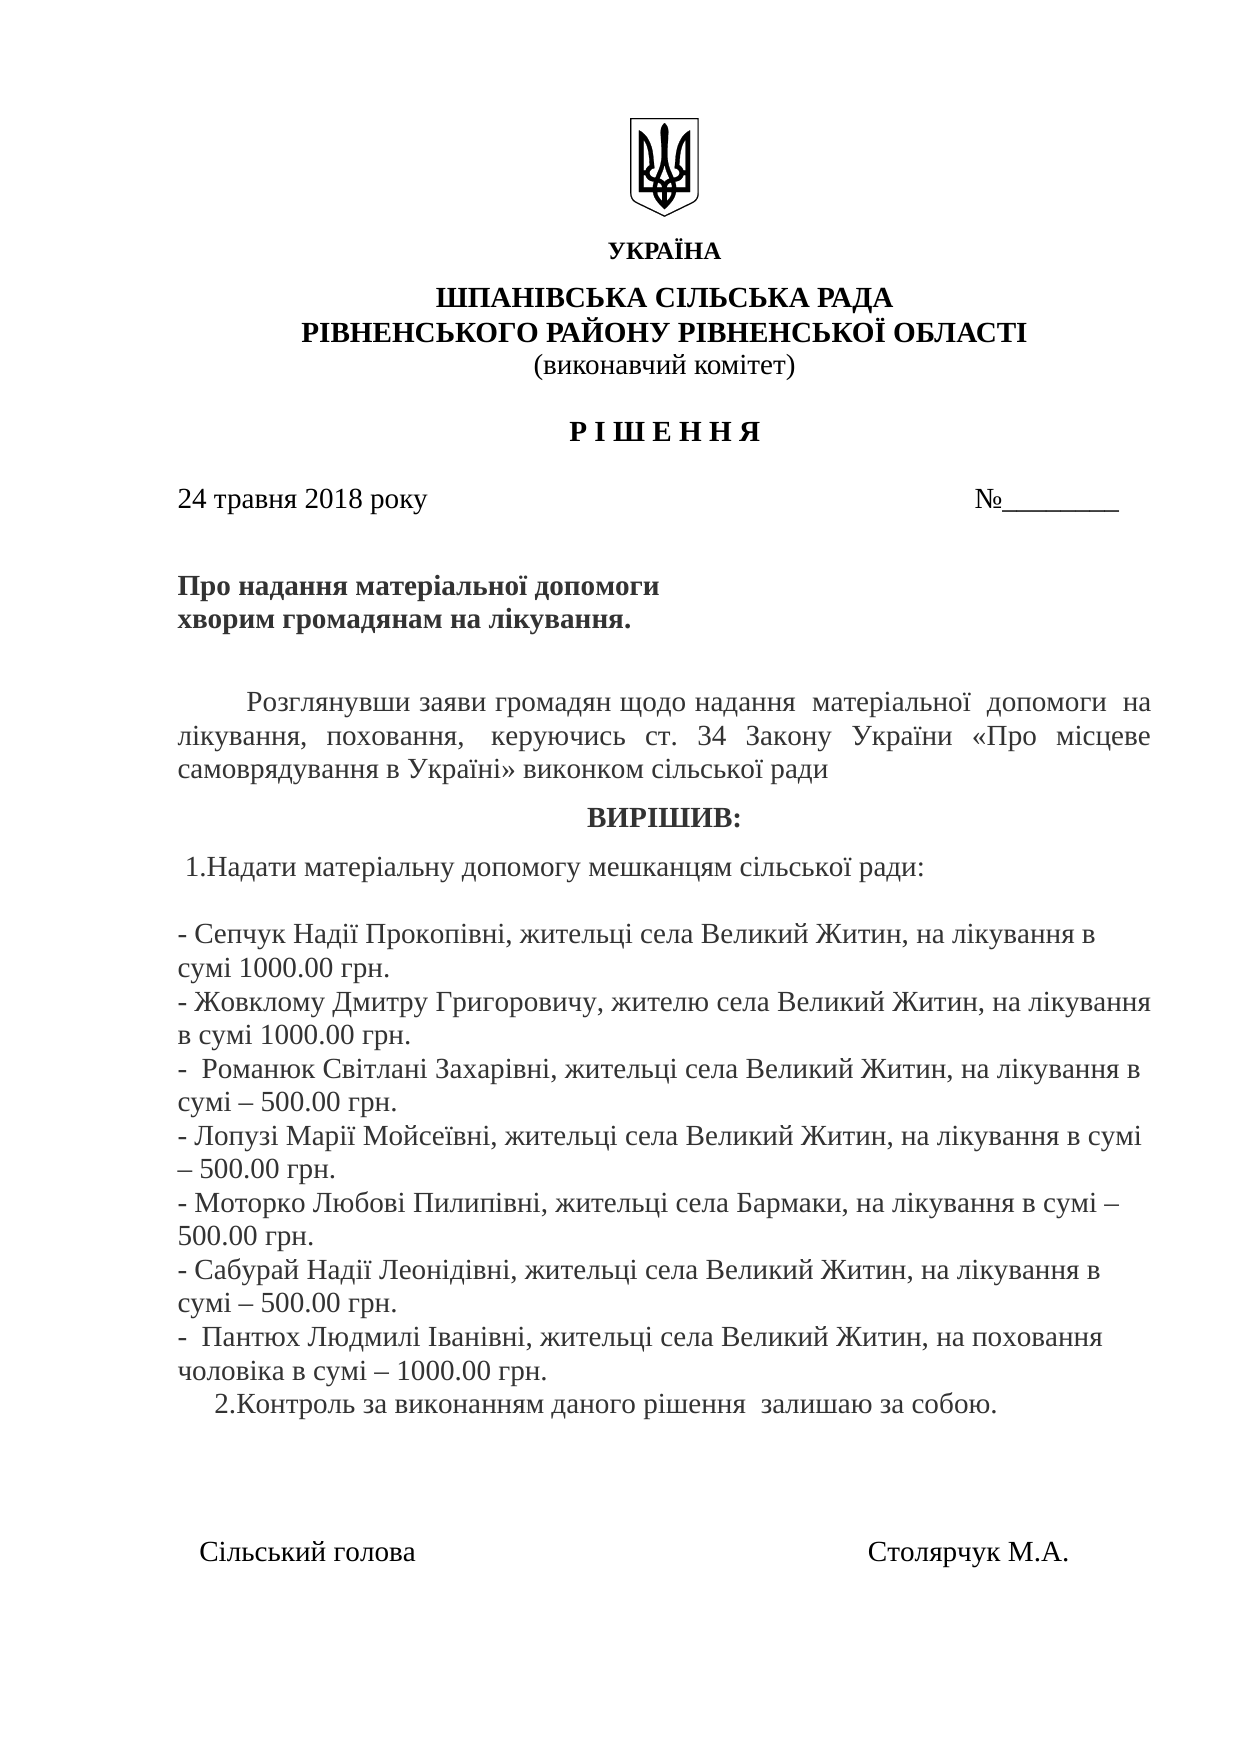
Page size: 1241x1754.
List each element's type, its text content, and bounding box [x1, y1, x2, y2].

subtitle ШПАНІВСЬКА сільська рада [871, 289, 1152, 312]
text ВИРІШИВ: [177, 800, 1152, 834]
text - Жовклому Дмитру Григоровичу, жителю села Великий Житин, на лікування в сумі 1000.00 грн. [177, 984, 1152, 1051]
text Сільський голова Столярчук М.А. [177, 1534, 1152, 1567]
text Розглянувши заяви громадян щодо надання матеріальної допомоги на лікування, поховання, керуючись ст. 34 Закону України «Про місцеве самоврядування в Україні» виконком сільської ради [177, 684, 1152, 785]
text - Романюк Світлані Захарівні, жительці села Великий Житин, на лікування в сумі – 500.00 грн. [177, 1051, 1152, 1118]
text РІВНЕНСЬКОГО РАЙОНУ РІВНЕНСЬКОЇ ОБЛАСТІ [177, 324, 1152, 347]
text Р І Ш Е Н Н Я [177, 414, 1152, 448]
text хворим громадянам на лікування. [177, 601, 1152, 635]
text - Моторко Любові Пилипівні, жительці села Бармаки, на лікування в сумі – 500.00 грн. [177, 1185, 1152, 1252]
text 1.Надати матеріальну допомогу мешканцям сільської ради: [177, 849, 1152, 883]
text Про надання матеріальної допомоги [177, 568, 1152, 601]
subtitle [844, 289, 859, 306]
text - Сепчук Надії Прокопівні, жительці села Великий Житин, на лікування в сумі 1000.00 грн. [177, 917, 1152, 984]
text - Сабурай Надії Леонідівні, жительці села Великий Житин, на лікування в сумі – 500.00 грн. [177, 1252, 1152, 1319]
text Україна [177, 236, 1152, 264]
text - Лопузі Марії Мойсеївні, жительці села Великий Житин, на лікування в сумі – 500.00 грн. [177, 1118, 1152, 1185]
text (виконавчий комітет) [177, 347, 1152, 381]
subtitle ШПАНІВСЬКА сільська рада [177, 289, 853, 312]
text 24 травня 2018 року №________ [177, 482, 1152, 515]
text - Пантюх Людмилі Іванівні, жительці села Великий Житин, на поховання чоловіка в сумі – 1000.00 грн. [177, 1319, 1152, 1386]
text 2.Контроль за виконанням даного рішення залишаю за собою. [207, 1386, 1152, 1420]
